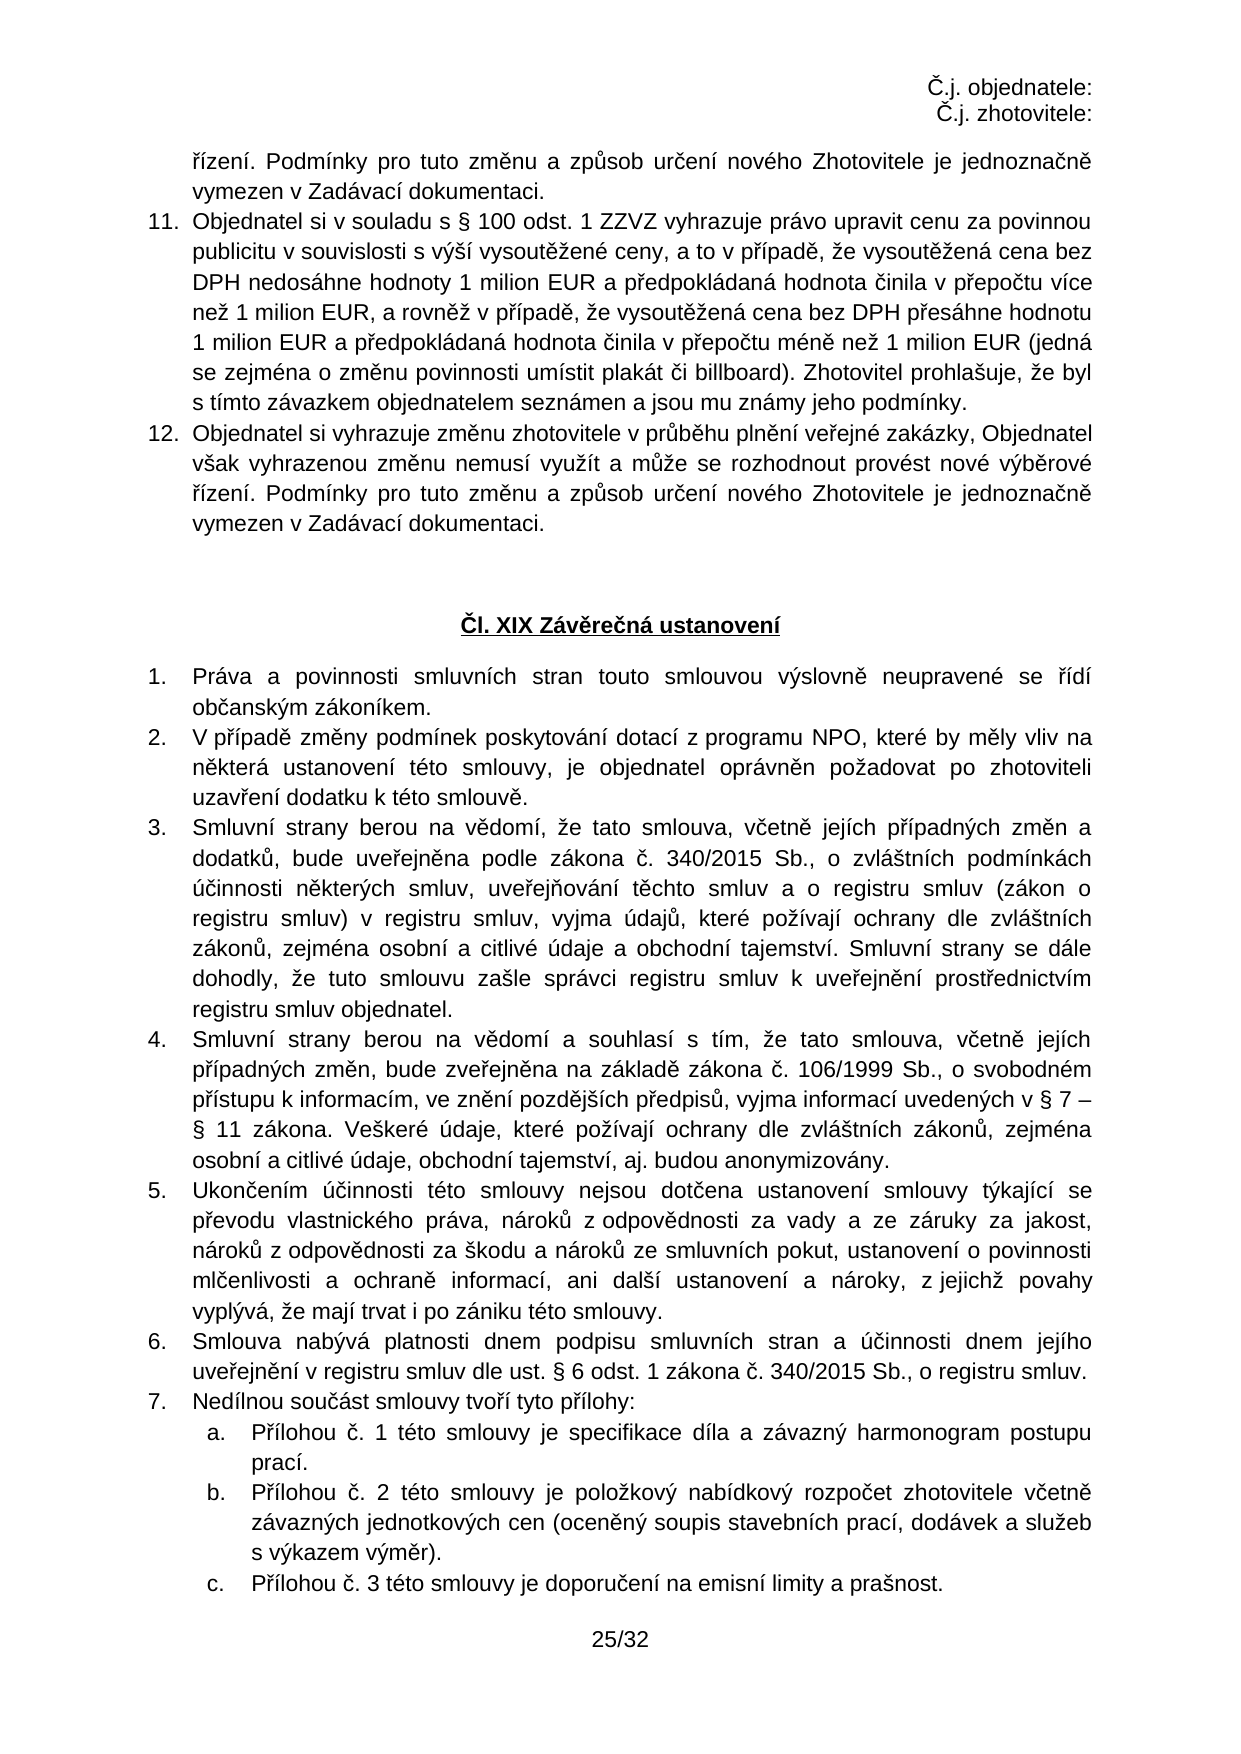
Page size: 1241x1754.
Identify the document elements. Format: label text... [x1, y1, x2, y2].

list Smlouva nabývá platnosti dnem podpisu smluvních stran a účinnosti dnem jejího uveřejnění v registru smluv dle ust. § 6 odst. 1 zákona č. 340/2015 Sb., o registru smluv. [148, 1328, 1093, 1384]
list Nedílnou součást smlouvy tvoří tyto přílohy: [148, 1388, 1093, 1414]
text Čl. XIX Závěrečná ustanovení [148, 612, 1093, 638]
list V případě změny podmínek poskytování dotací z programu NPO, které by měly vliv na některá ustanovení této smlouvy, je objednatel oprávněn požadovat po zhotoviteli uzavření dodatku k této smlouvě. [148, 724, 1093, 810]
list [148, 148, 1093, 204]
list Práva a povinnosti smluvních stran touto smlouvou výslovně neupravené se řídí občanským zákoníkem. [148, 663, 1093, 720]
list Přílohou č. 3 této smlouvy je doporučení na emisní limity a prašnost. [207, 1569, 1093, 1596]
list Přílohou č. 1 této smlouvy je specifikace díla a závazný harmonogram postupu prací. [207, 1418, 1093, 1475]
list Smluvní strany berou na vědomí a souhlasí s tím, že tato smlouva, včetně jejích případných změn, bude zveřejněna na základě zákona č. 106/1999 Sb., o svobodném přístupu k informacím, ve znění pozdějších předpisů, vyjma informací uvedených v § 7 – § 11 zákona. Veškeré údaje, které požívají ochrany dle zvláštních zákonů, zejména osobní a citlivé údaje, obchodní tajemství, aj. budou anonymizovány. [148, 1026, 1093, 1173]
list Ukončením účinnosti této smlouvy nejsou dotčena ustanovení smlouvy týkající se převodu vlastnického práva, nároků z odpovědnosti za vady a ze záruky za jakost, nároků z odpovědnosti za škodu a nároků ze smluvních pokut, ustanovení o povinnosti mlčenlivosti a ochraně informací, ani další ustanovení a nároky, z jejichž povahy vyplývá, že mají trvat i po zániku této smlouvy. [148, 1177, 1093, 1324]
list Smluvní strany berou na vědomí, že tato smlouva, včetně jejích případných změn a dodatků, bude uveřejněna podle zákona č. 340/2015 Sb., o zvláštních podmínkách účinnosti některých smluv, uveřejňování těchto smluv a o registru smluv (zákon o registru smluv) v registru smluv, vyjma údajů, které požívají ochrany dle zvláštních zákonů, zejména osobní a citlivé údaje a obchodní tajemství. Smluvní strany se dále dohodly, že tuto smlouvu zašle správci registru smluv k uveřejnění prostřednictvím registru smluv objednatel. [148, 814, 1093, 1022]
list Objednatel si v souladu s § 100 odst. 1 ZZVZ vyhrazuje právo upravit cenu za povinnou publicitu v souvislosti s výší vysoutěžené ceny, a to v případě, že vysoutěžená cena bez DPH nedosáhne hodnoty 1 milion EUR a předpokládaná hodnota činila v přepočtu více než 1 milion EUR, a rovněž v případě, že vysoutěžená cena bez DPH přesáhne hodnotu 1 milion EUR a předpokládaná hodnota činila v přepočtu méně než 1 milion EUR (jedná se zejména o změnu povinnosti umístit plakát či billboard). Zhotovitel prohlašuje, že byl s tímto závazkem objednatelem seznámen a jsou mu známy jeho podmínky. [148, 208, 1093, 416]
list Přílohou č. 2 této smlouvy je položkový nabídkový rozpočet zhotovitele včetně závazných jednotkových cen (oceněný soupis stavebních prací, dodávek a služeb s výkazem výměr). [207, 1479, 1093, 1566]
